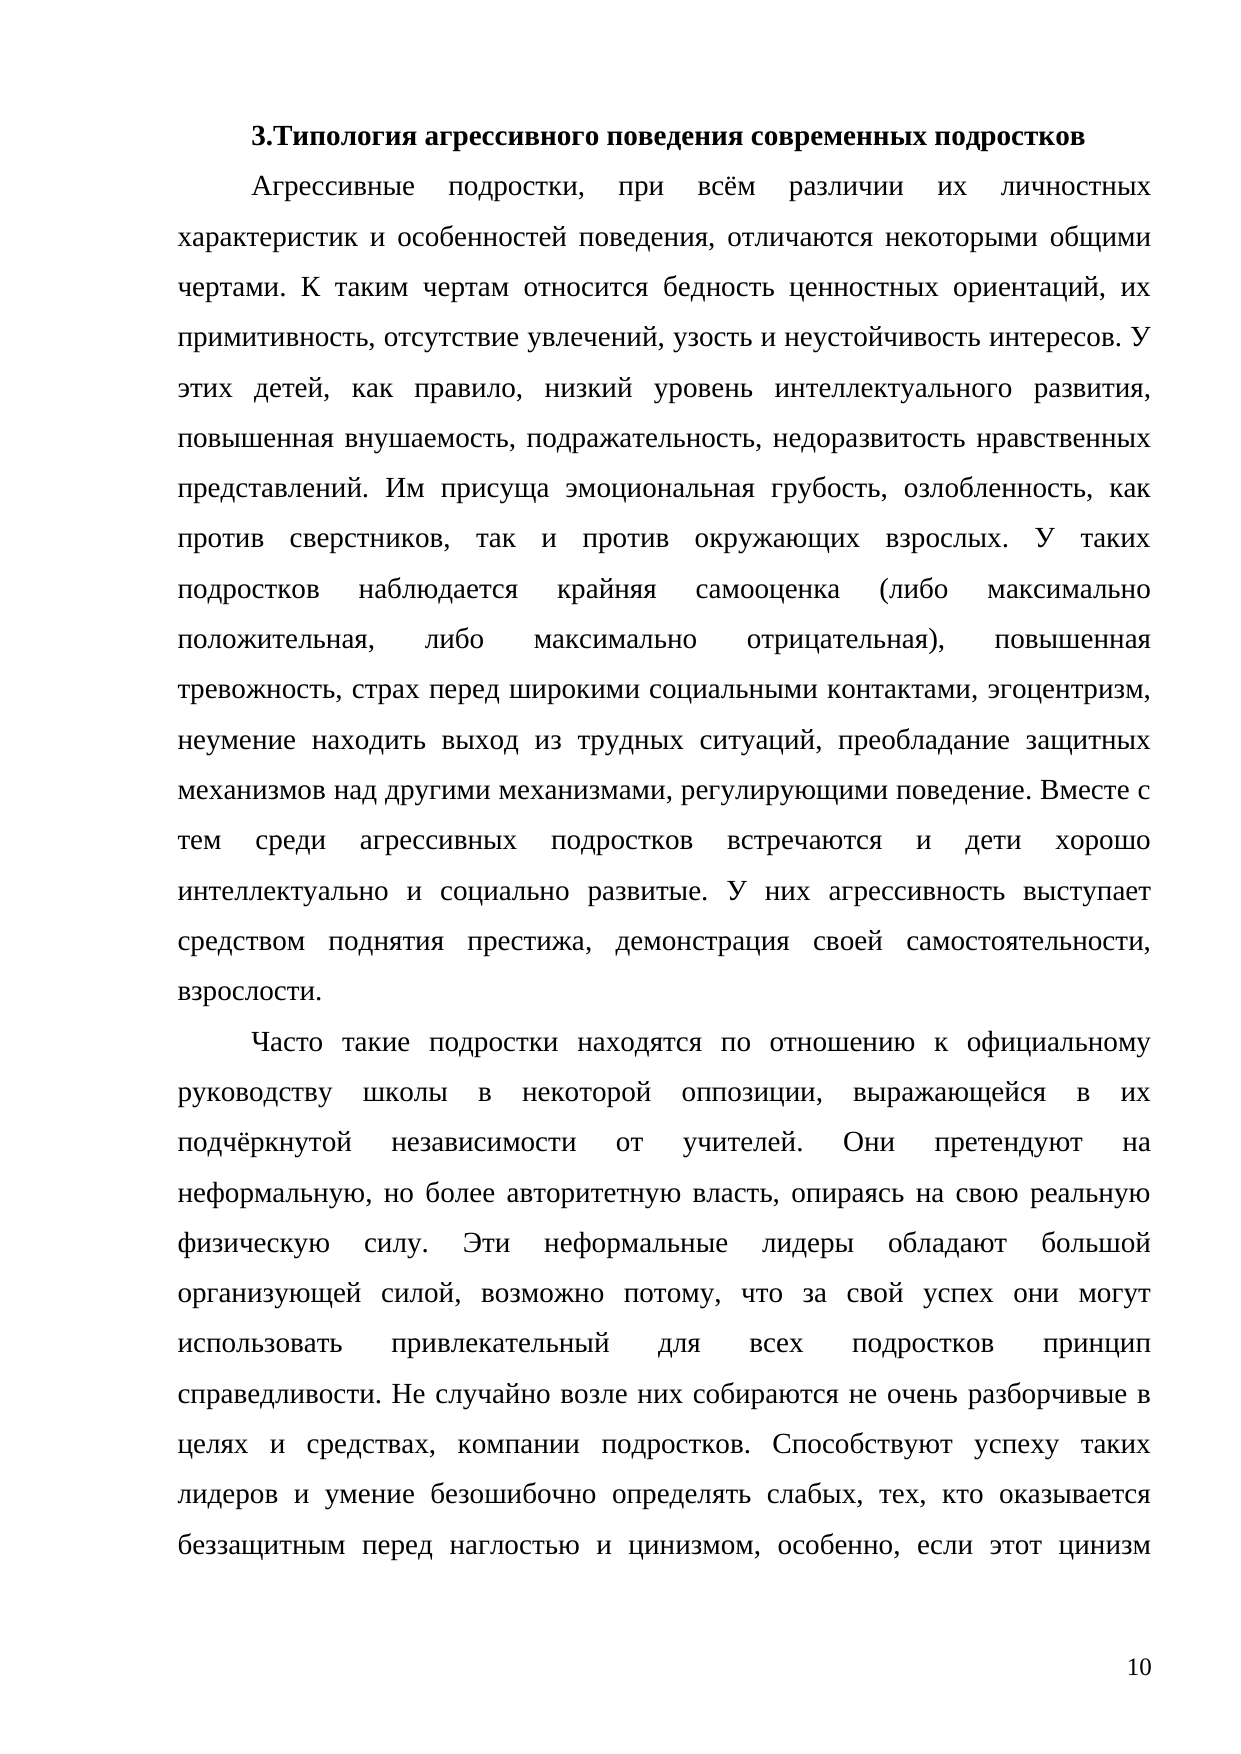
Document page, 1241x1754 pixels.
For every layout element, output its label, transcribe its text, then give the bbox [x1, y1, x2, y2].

text Агрессивные подростки, при всём различии их личностных характеристик и особенностей поведения, отличаются некоторыми общими чертами. К таким чертам относится бедность ценностных ориентаций, их примитивность, отсутствие увлечений, узость и неустойчивость интересов. У этих детей, как правило, низкий уровень интеллектуального развития, повышенная внушаемость, подражательность, недоразвитость нравственных представлений. Им присуща эмоциональная грубость, озлобленность, как против сверстников, так и против окружающих взрослых. У таких подростков наблюдается крайняя самооценка (либо максимально положительная, либо максимально отрицательная), повышенная тревожность, страх перед широкими социальными контактами, эгоцентризм, неумение находить выход из трудных ситуаций, преобладание защитных механизмов над другими механизмами, регулирующими поведение. Вместе с тем среди агрессивных подростков встречаются и дети хорошо интеллектуально и социально развитые. У них агрессивность выступает средством поднятия престижа, демонстрация своей самостоятельности, взрослости. [177, 168, 1152, 1007]
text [177, 1024, 1152, 1560]
subtitle 3.Типология агрессивного поведения современных подростков [177, 118, 1152, 152]
